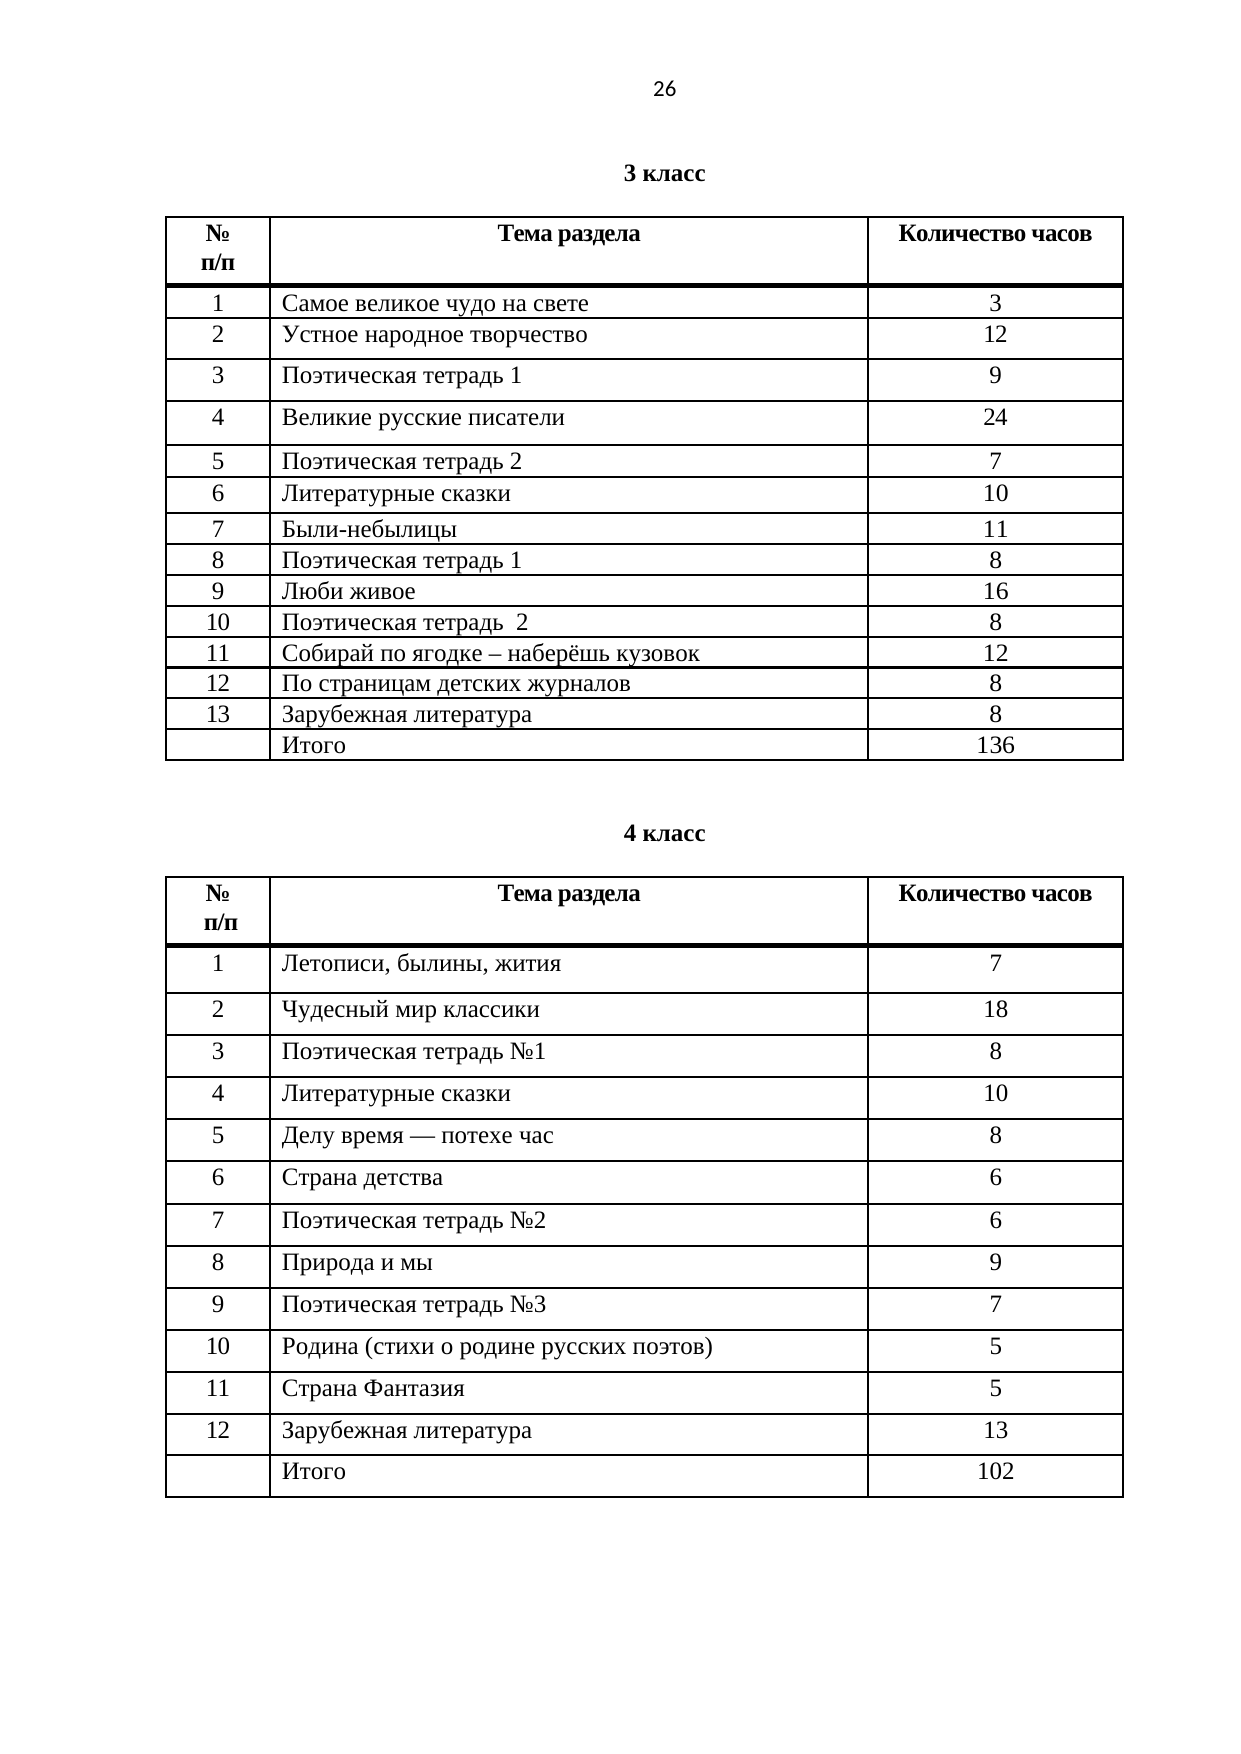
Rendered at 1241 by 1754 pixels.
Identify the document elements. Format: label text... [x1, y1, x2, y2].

table_cell Зарубежная литература [271, 699, 867, 728]
table_cell 11 [869, 514, 1122, 543]
table_cell 7 [869, 446, 1122, 476]
table_cell Самое великое чудо на свете [271, 288, 867, 317]
table_cell 8 [869, 669, 1122, 697]
table_cell 16 [869, 576, 1122, 605]
table_cell 6 [167, 478, 269, 512]
text 3 класс [177, 158, 1152, 187]
table_cell Родина (стихи о родине русских поэтов) [271, 1331, 867, 1371]
table_cell 7 [869, 948, 1122, 992]
table_cell Чудесный мир классики [271, 994, 867, 1034]
table_cell 9 [869, 1247, 1122, 1287]
table_cell 24 [869, 402, 1122, 444]
table_cell Поэтическая тетрадь 2 [271, 446, 867, 476]
table_cell 7 [869, 1289, 1122, 1329]
text 4 класс [177, 818, 1152, 847]
table_cell 11 [167, 638, 269, 666]
table_cell [167, 730, 269, 759]
table_cell 10 [167, 1331, 269, 1371]
table_cell 1 [167, 288, 269, 317]
table_cell Великие русские писатели [271, 402, 867, 444]
table_cell Зарубежная литература [271, 1415, 867, 1454]
table_cell Устное народное творчество [271, 319, 867, 358]
table_cell Делу время — потехе час [271, 1120, 867, 1160]
table_cell 5 [167, 446, 269, 476]
table_cell 7 [167, 1205, 269, 1245]
table_cell 102 [869, 1456, 1122, 1496]
table_header Количество часов [869, 878, 1122, 943]
table_cell 136 [869, 730, 1122, 759]
table_cell 3 [167, 360, 269, 400]
table_header Количество часов [869, 218, 1122, 283]
table_header Тема раздела [271, 878, 867, 943]
table_cell 3 [167, 1036, 269, 1076]
table_header Тема раздела [271, 218, 867, 283]
table_cell 10 [869, 478, 1122, 512]
table_cell По страницам детских журналов [271, 669, 867, 697]
table_cell Литературные сказки [271, 478, 867, 512]
table_cell 13 [167, 699, 269, 728]
table_cell 12 [167, 669, 269, 697]
table_cell 9 [869, 360, 1122, 400]
table_cell 10 [869, 1078, 1122, 1118]
table_cell 12 [869, 638, 1122, 666]
table_cell Поэтическая тетрадь №2 [271, 1205, 867, 1245]
table_cell 12 [167, 1415, 269, 1454]
table_cell Люби живое [271, 576, 867, 605]
table_cell 8 [167, 545, 269, 574]
table_cell 12 [869, 319, 1122, 358]
table_cell 4 [167, 402, 269, 444]
table_cell 6 [869, 1205, 1122, 1245]
table_cell 7 [167, 514, 269, 543]
table_cell Были-небылицы [271, 514, 867, 543]
table_cell 2 [167, 319, 269, 358]
table_cell 6 [167, 1162, 269, 1203]
table_cell 8 [869, 607, 1122, 636]
table_cell 8 [869, 699, 1122, 728]
table_cell 8 [869, 1120, 1122, 1160]
table_cell Поэтическая тетрадь 2 [271, 607, 867, 636]
table_cell 13 [869, 1415, 1122, 1454]
table_cell Поэтическая тетрадь №1 [271, 1036, 867, 1076]
table_cell Страна детства [271, 1162, 867, 1203]
table_header № п/п [167, 878, 269, 943]
table_cell [167, 1456, 269, 1496]
table_cell 5 [869, 1331, 1122, 1371]
table_cell 6 [869, 1162, 1122, 1203]
table_cell Литературные сказки [271, 1078, 867, 1118]
table_cell 8 [869, 545, 1122, 574]
table_cell 2 [167, 994, 269, 1034]
table_cell 8 [167, 1247, 269, 1287]
table_cell Поэтическая тетрадь 1 [271, 545, 867, 574]
table_cell Итого [271, 1456, 867, 1496]
table_cell 5 [869, 1373, 1122, 1413]
table_cell 10 [167, 607, 269, 636]
table_cell 5 [167, 1120, 269, 1160]
table_cell 11 [167, 1373, 269, 1413]
table_cell Страна Фантазия [271, 1373, 867, 1413]
table_cell 4 [167, 1078, 269, 1118]
table_cell 9 [167, 576, 269, 605]
table_cell Итого [271, 730, 867, 759]
table_cell 3 [869, 288, 1122, 317]
table_cell Поэтическая тетрадь 1 [271, 360, 867, 400]
table_cell Собирай по ягодке – наберёшь кузовок [271, 638, 867, 666]
table_cell 18 [869, 994, 1122, 1034]
table_cell Летописи, былины, жития [271, 948, 867, 992]
table_cell 1 [167, 948, 269, 992]
table_cell 9 [167, 1289, 269, 1329]
table_cell 8 [869, 1036, 1122, 1076]
table_cell Природа и мы [271, 1247, 867, 1287]
table_cell Поэтическая тетрадь №3 [271, 1289, 867, 1329]
table_header № п/п [167, 218, 269, 283]
